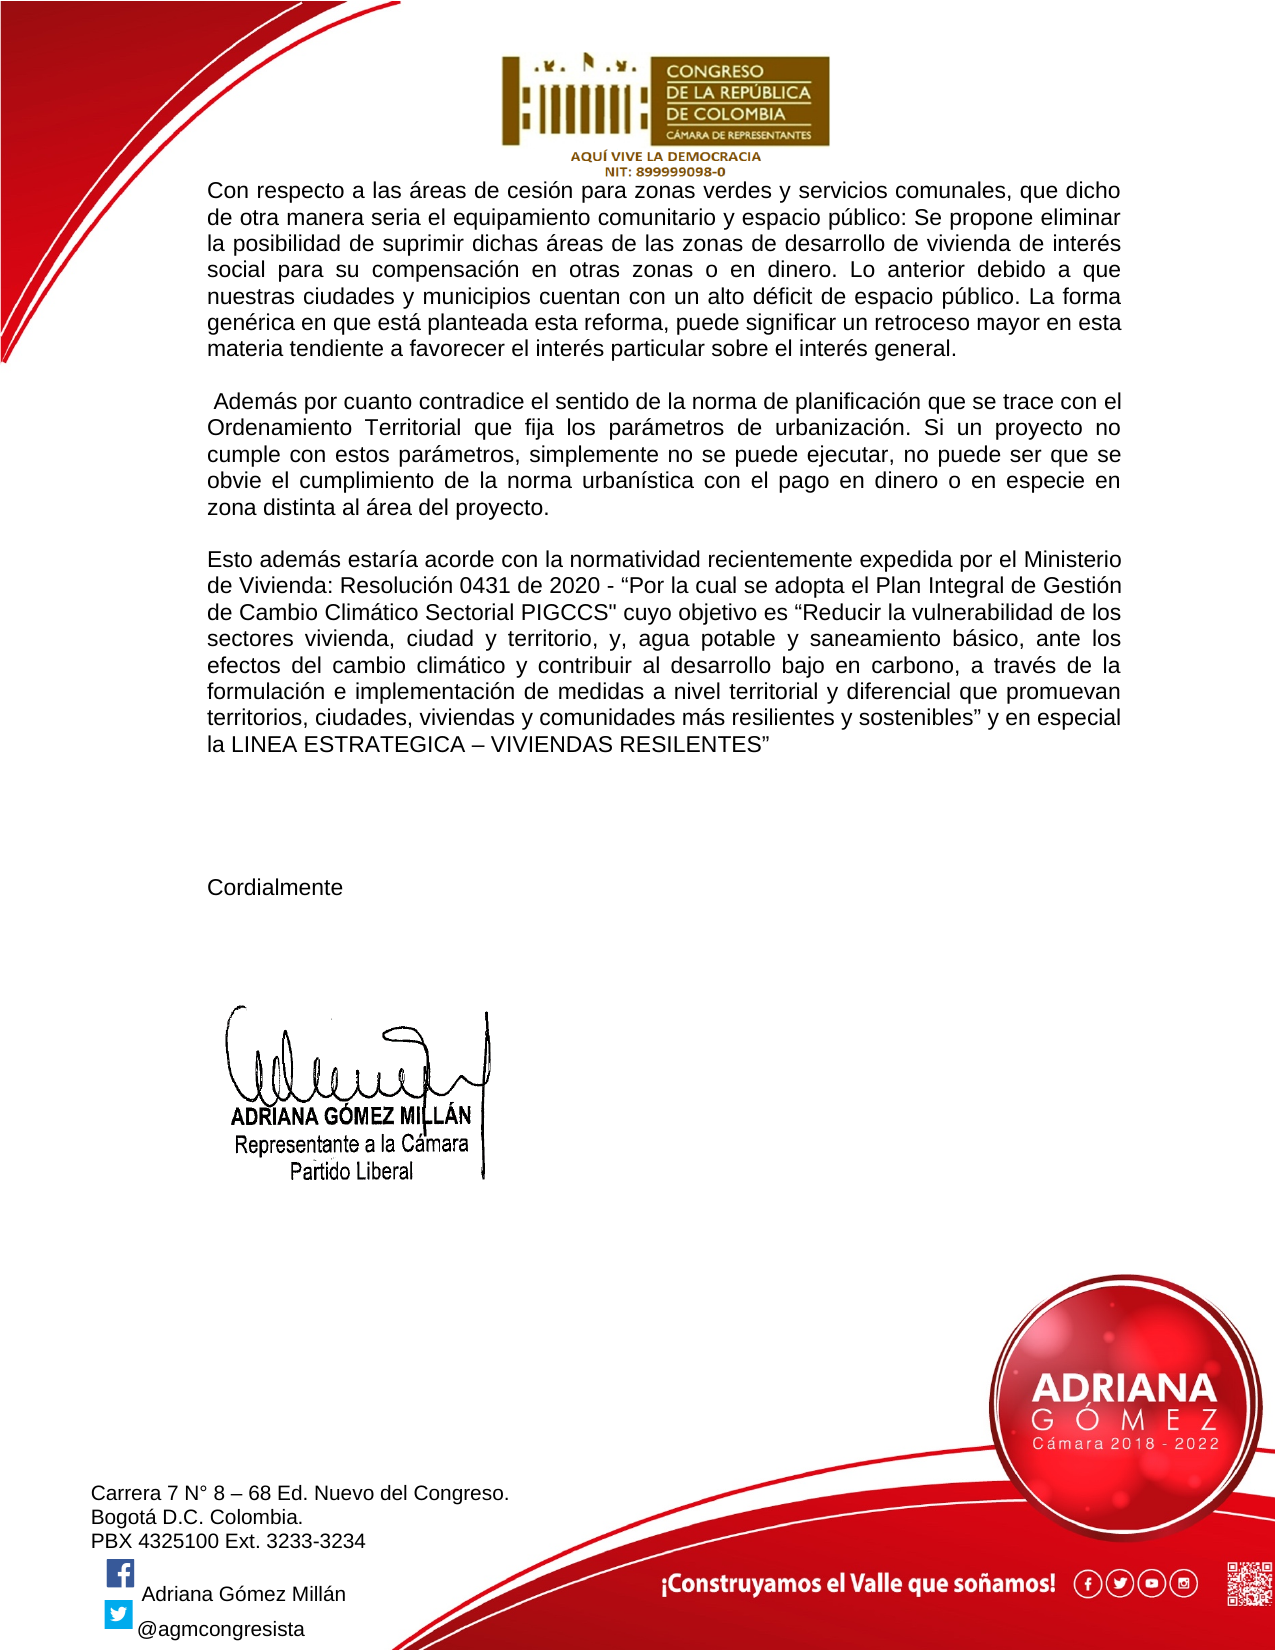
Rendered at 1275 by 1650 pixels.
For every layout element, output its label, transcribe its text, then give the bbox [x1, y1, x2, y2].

text Esto además estaría acorde con la normatividad recientemente expedida por el Ministerio de Vivienda: Resolución 0431 de 2020 - “Por la cual se adopta el Plan Integral de Gestión de Cambio Climático Sectorial PIGCCS" cuyo objetivo es “Reducir la vulnerabilidad de los sectores vivienda, ciudad y territorio, y, agua potable y saneamiento básico, ante los efectos del cambio climático y contribuir al desarrollo bajo en carbono, a través de la formulación e implementación de medidas a nivel territorial y diferencial que promuevan territorios, ciudades, viviendas y comunidades más resilientes y sostenibles” y en especial la LINEA ESTRATEGICA – VIVIENDAS RESILENTES” [207, 546, 1122, 757]
text Con respecto a las áreas de cesión para zonas verdes y servicios comunales, que dicho de otra manera seria el equipamiento comunitario y espacio público: Se propone eliminar la posibilidad de suprimir dichas áreas de las zonas de desarrollo de vivienda de interés social para su compensación en otras zonas o en dinero. Lo anterior debido a que nuestras ciudades y municipios cuentan con un alto déficit de espacio público. La forma genérica en que está planteada esta reforma, puede significar un retroceso mayor en esta materia tendiente a favorecer el interés particular sobre el interés general. [207, 177, 1122, 362]
picture [0, 1, 1275, 396]
text Cordialmente [207, 874, 1122, 901]
picture [206, 977, 493, 1212]
text Además por cuanto contradice el sentido de la norma de planificación que se trace con el Ordenamiento Territorial que fija los parámetros de urbanización. Si un proyecto no cumple con estos parámetros, simplemente no se puede ejecutar, no puede ser que se obvie el cumplimiento de la norma urbanística con el pago en dinero o en especie en zona distinta al área del proyecto. [207, 388, 1122, 520]
picture [0, 1262, 1275, 1650]
